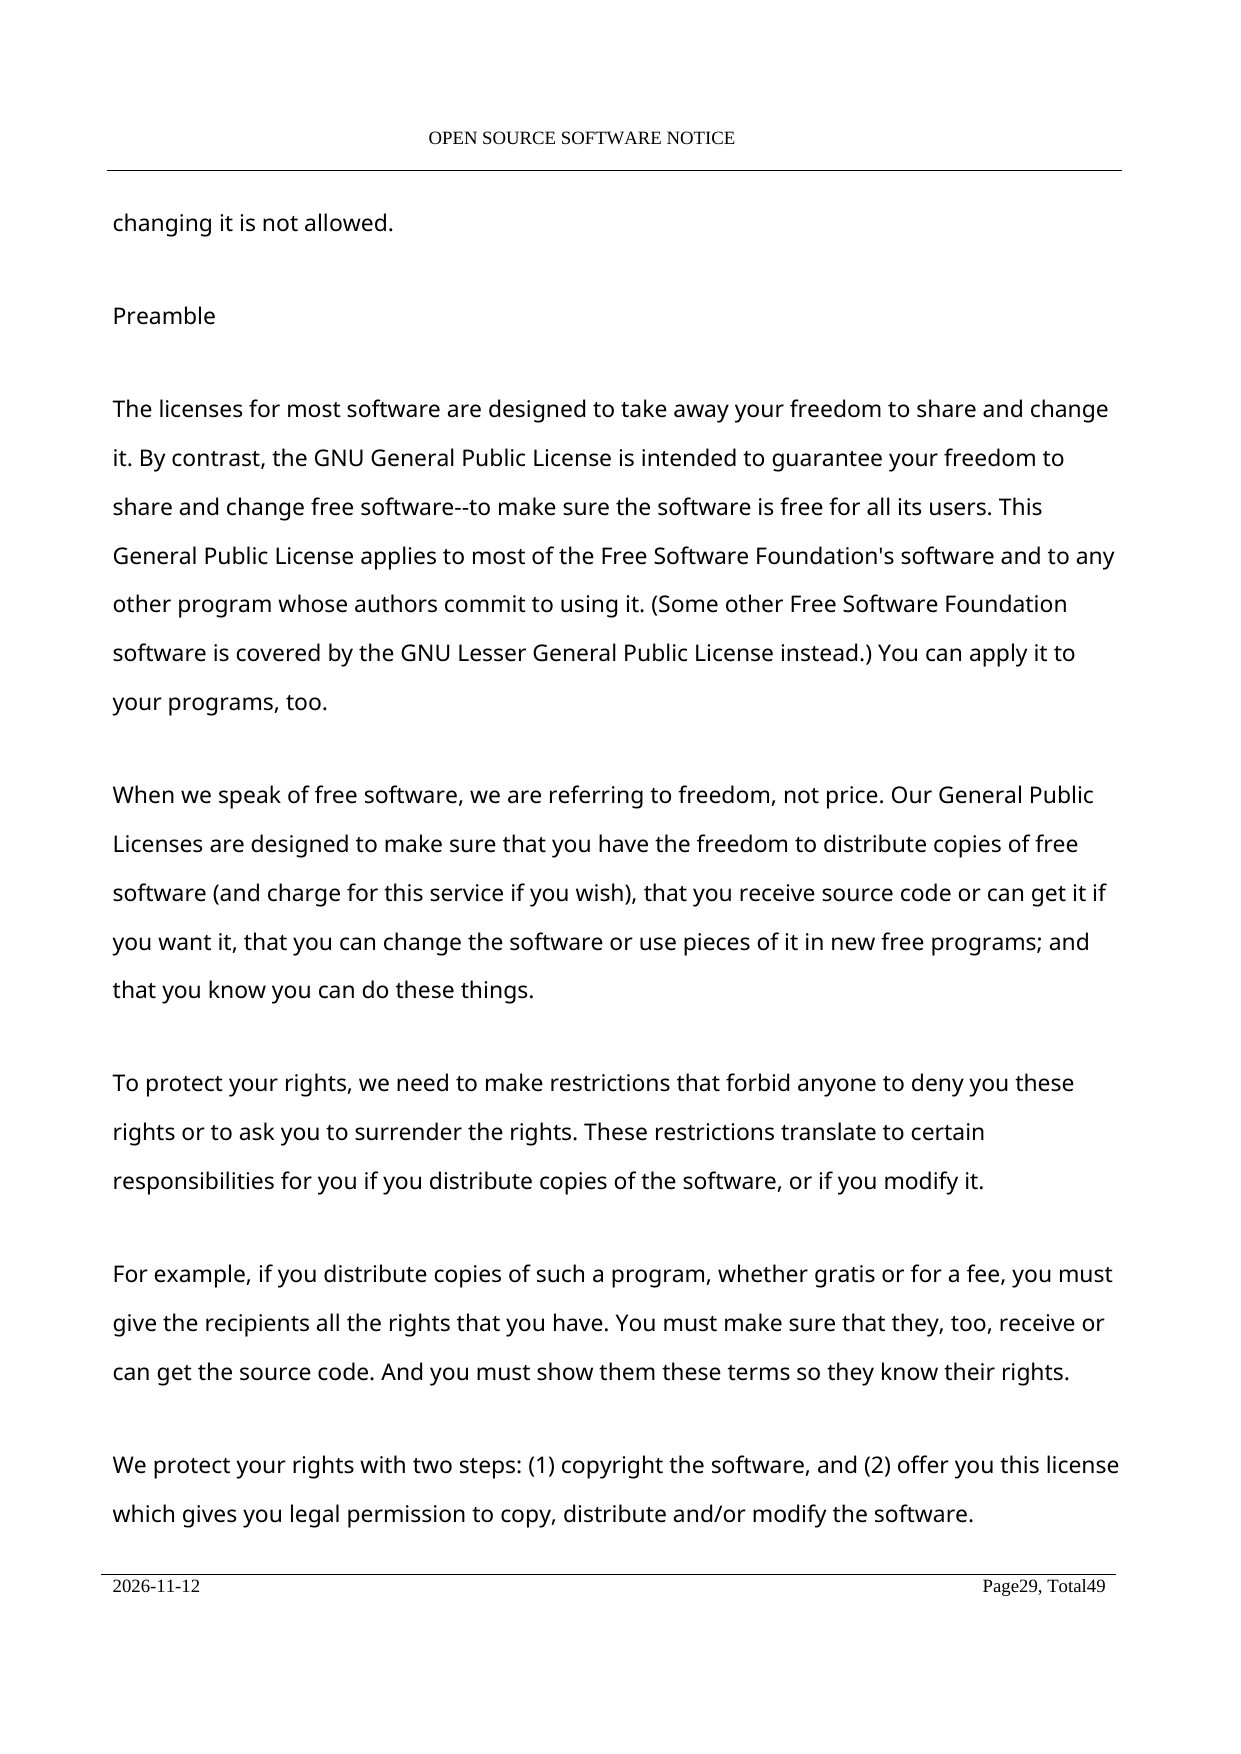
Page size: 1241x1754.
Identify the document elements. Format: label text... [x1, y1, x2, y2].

text The licenses for most software are designed to take away your freedom to share and change it. By contrast, the GNU General Public License is intended to guarantee your freedom to share and change free software--to make sure the software is free for all its users. This General Public License applies to most of the Free Software Foundation's software and to any other program whose authors commit to using it. (Some other Free Software Foundation software is covered by the GNU Lesser General Public License instead.) You can apply it to your programs, too. [112, 393, 1128, 718]
text To protect your rights, we need to make restrictions that forbid anyone to deny you these rights or to ask you to surrender the rights. These restrictions translate to certain responsibilities for you if you distribute copies of the software, or if you modify it. [112, 1067, 1128, 1197]
text Preamble [112, 299, 1128, 332]
text When we speak of free software, we are referring to freedom, not price. Our General Public Licenses are designed to make sure that you have the freedom to distribute copies of free software (and charge for this service if you wish), that you receive source code or can get it if you want it, that you can change the software or use pieces of it in new free programs; and that you know you can do these things. [112, 778, 1128, 1006]
text For example, if you distribute copies of such a program, whether gratis or for a fee, you must give the recipients all the rights that you have. You must make sure that they, too, receive or can get the source code. And you must show them these terms so they know their rights. [112, 1257, 1128, 1387]
text We protect your rights with two steps: (1) copyright the software, and (2) offer you this license which gives you legal permission to copy, distribute and/or modify the software. [112, 1448, 1128, 1529]
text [112, 206, 1128, 239]
